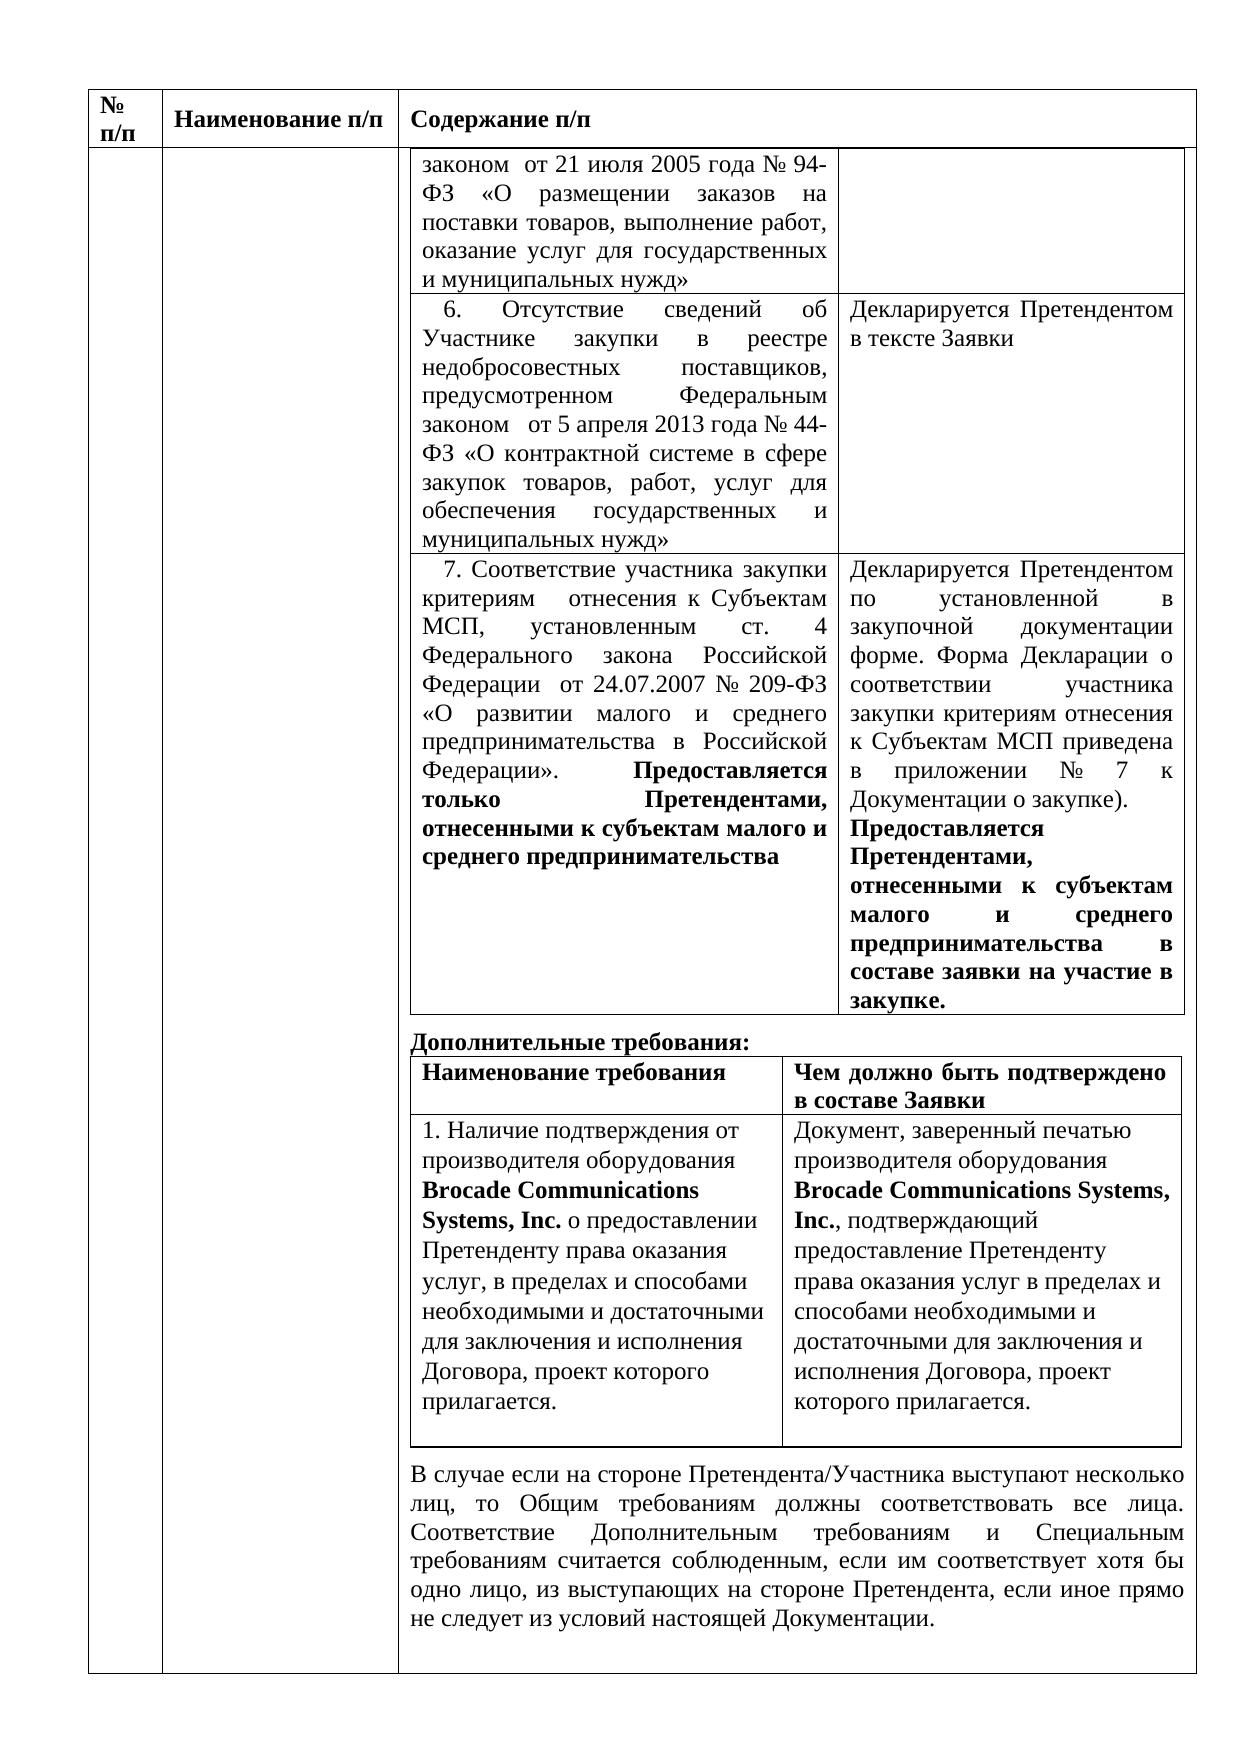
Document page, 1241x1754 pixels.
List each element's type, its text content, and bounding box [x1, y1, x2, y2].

table_header Содержание п/п [399, 90, 1196, 147]
table_header № п/п [89, 90, 162, 147]
table_header Наименование п/п [163, 90, 398, 147]
table_cell [89, 148, 162, 1673]
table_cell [163, 148, 398, 1673]
